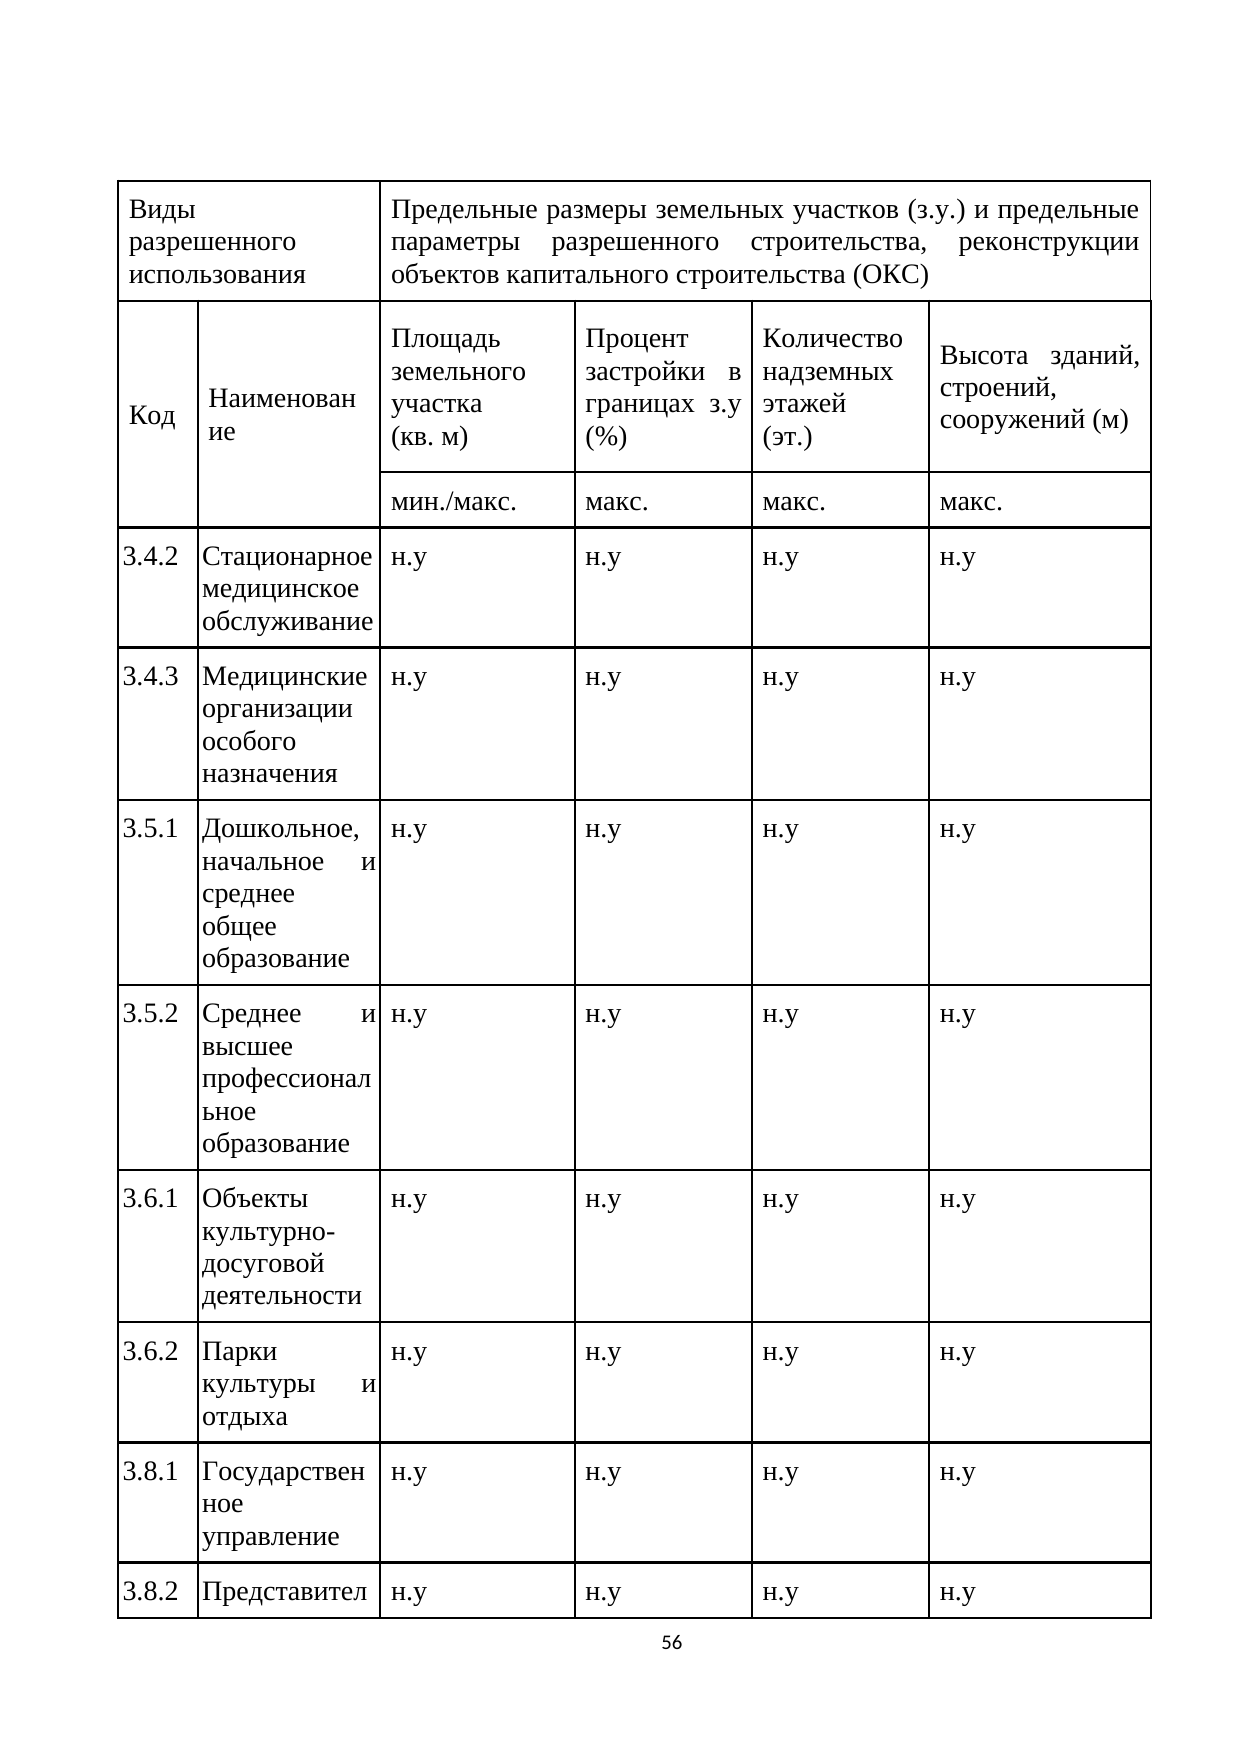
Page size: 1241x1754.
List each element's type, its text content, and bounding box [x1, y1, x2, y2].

table_cell н.у [753, 986, 928, 1169]
table_header Предельные размеры земельных участков (з.у.) и предельные параметры разрешенного строительства, реконструкции объектов капитального строительства (ОКС) [381, 182, 1150, 299]
table_cell н.у [753, 1171, 928, 1321]
table_cell н.у [381, 1564, 574, 1617]
table_cell н.у [753, 1564, 928, 1617]
table_cell н.у [753, 529, 928, 646]
table_cell Площадь земельного участка (кв. м) [381, 302, 574, 471]
table_header Виды разрешенного использования [119, 182, 379, 299]
table_cell н.у [381, 801, 574, 984]
table_cell 3.6.1 [119, 1171, 197, 1321]
table_cell н.у [381, 529, 574, 646]
table_cell н.у [930, 1323, 1150, 1441]
table_cell н.у [930, 649, 1150, 799]
table_cell Дошкольное, начальное и среднее общее образование [199, 801, 379, 984]
table_cell 3.4.2 [119, 529, 197, 646]
table_cell н.у [753, 801, 928, 984]
table_cell макс. [930, 473, 1150, 526]
table_cell 3.4.3 [119, 649, 197, 799]
table_cell Количество надземных этажей (эт.) [753, 302, 928, 471]
table_cell н.у [381, 986, 574, 1169]
table_cell Государственное управление [199, 1444, 379, 1561]
table_cell н.у [576, 529, 751, 646]
table_cell н.у [576, 649, 751, 799]
table_cell н.у [381, 1171, 574, 1321]
table_cell Парки культуры и отдыха [199, 1323, 379, 1441]
table_cell н.у [753, 649, 928, 799]
table_cell н.у [930, 529, 1150, 646]
table_cell мин./макс. [381, 473, 574, 526]
table_cell Код [119, 302, 197, 526]
table_cell н.у [576, 1323, 751, 1441]
table_cell Наименование [199, 302, 379, 526]
table_cell н.у [381, 1323, 574, 1441]
table_cell н.у [930, 986, 1150, 1169]
table_cell н.у [576, 801, 751, 984]
table_cell 3.8.1 [119, 1444, 197, 1561]
table_cell н.у [381, 649, 574, 799]
table_cell Представительская деятельность [199, 1564, 379, 1617]
table_cell н.у [930, 801, 1150, 984]
table_cell н.у [381, 1444, 574, 1561]
table_cell Процент застройки в границах з.у (%) [576, 302, 751, 471]
table_cell 3.5.2 [119, 986, 197, 1169]
table_cell н.у [753, 1444, 928, 1561]
table_cell н.у [576, 986, 751, 1169]
table_cell н.у [930, 1171, 1150, 1321]
table_cell н.у [576, 1564, 751, 1617]
table_cell н.у [576, 1171, 751, 1321]
table_cell макс. [576, 473, 751, 526]
table_cell 3.5.1 [119, 801, 197, 984]
table_cell Высота зданий, строений, сооружений (м) [930, 302, 1150, 471]
table_cell н.у [576, 1444, 751, 1561]
table_cell н.у [930, 1444, 1150, 1561]
table_cell н.у [753, 1323, 928, 1441]
table_cell 3.6.2 [119, 1323, 197, 1441]
table_cell Медицинские организации особого назначения [199, 649, 379, 799]
table_cell Объекты культурно-досуговой деятельности [199, 1171, 379, 1321]
table_cell Среднее и высшее профессиональное образование [199, 986, 379, 1169]
table_cell макс. [753, 473, 928, 526]
table_cell 3.8.2 [119, 1564, 197, 1617]
table_cell Стационарное медицинское обслуживание [199, 529, 379, 646]
table_cell н.у [930, 1564, 1150, 1617]
